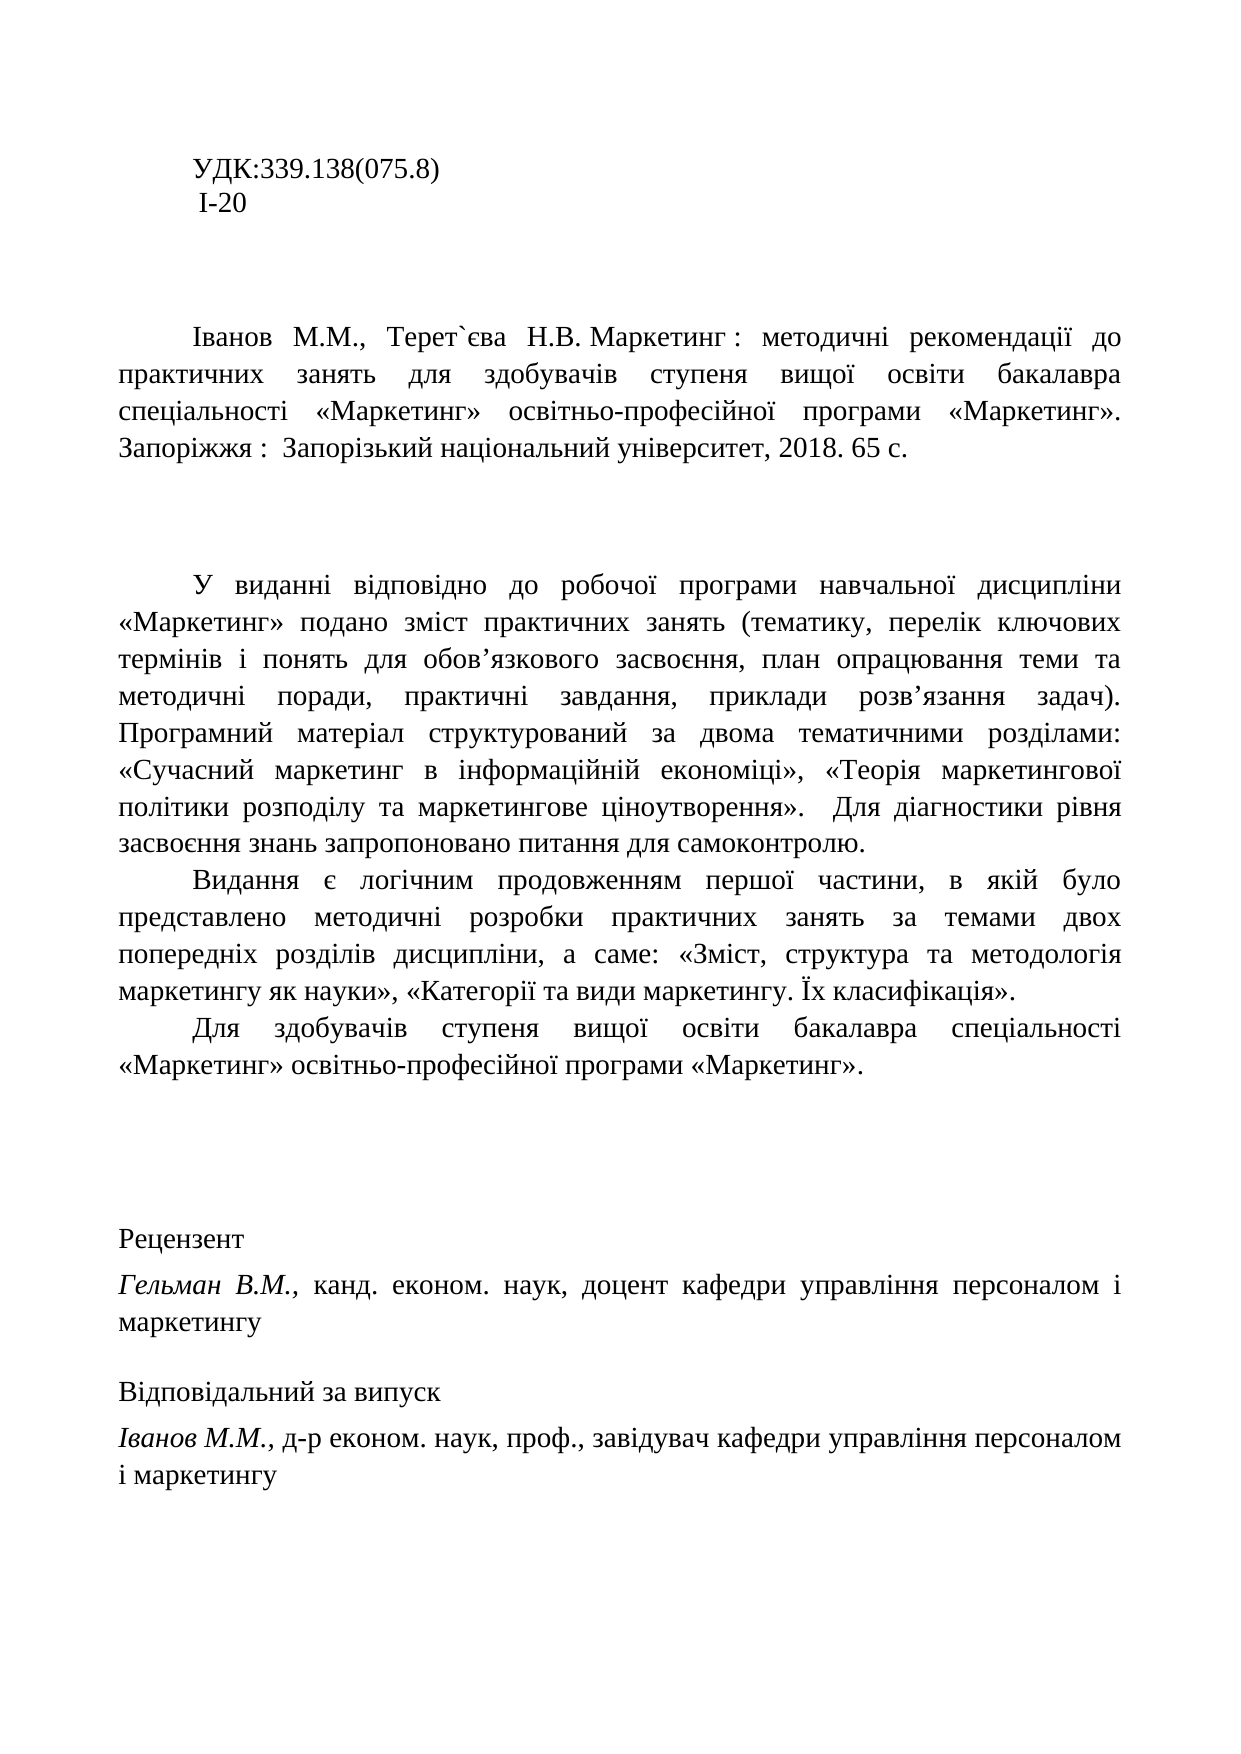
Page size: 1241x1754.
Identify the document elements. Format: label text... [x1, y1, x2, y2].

text Відповідальний за випуск [118, 1374, 1122, 1408]
text Для здобувачів ступеня вищої освіти бакалавра спеціальності «Маркетинг» освітньо-професійної програми «Маркетинг». [118, 1010, 1122, 1080]
text Іванов М.М., д-р економ. наук, проф., завідувач кафедри управління персоналом і маркетингу [118, 1421, 1122, 1491]
text Видання є логічним продовженням першої частини, в якій було представлено методичні розробки практичних занять за темами двох попередніх розділів дисципліни, а саме: «Зміст, структура та методологія маркетингу як науки», «Категорії та види маркетингу. Їх класифікація». [118, 862, 1122, 1007]
text Іванов М.М., Терет`єва Н.В. Маркетинг : методичні рекомендації до практичних занять для здобувачів ступеня вищої освіти бакалавра спеціальності «Маркетинг» освітньо-професійної програми «Маркетинг». Запоріжжя : Запорізький національний університет, 2018. 65 с. [118, 319, 1122, 463]
text У виданні відповідно до робочої програми навчальної дисципліни «Маркетинг» подано зміст практичних занять (тематику, перелік ключових термінів і понять для обов’язкового засвоєння, план опрацювання теми та методичні поради, практичні завдання, приклади розв’язання задач). Програмний матеріал структурований за двома тематичними розділами: «Сучасний маркетинг в інформаційній економіці», «Теорія маркетингової політики розподілу та маркетингове ціноутворення». Для діагностики рівня засвоєння знань запропоновано питання для самоконтролю. [118, 567, 1122, 859]
text І-20 [118, 185, 1122, 219]
text Рецензент [118, 1221, 1122, 1255]
text Гельман В.М., канд. економ. наук, доцент кафедри управління персоналом і маркетингу [118, 1267, 1122, 1338]
text УДК:339.138(075.8) [118, 152, 1122, 185]
